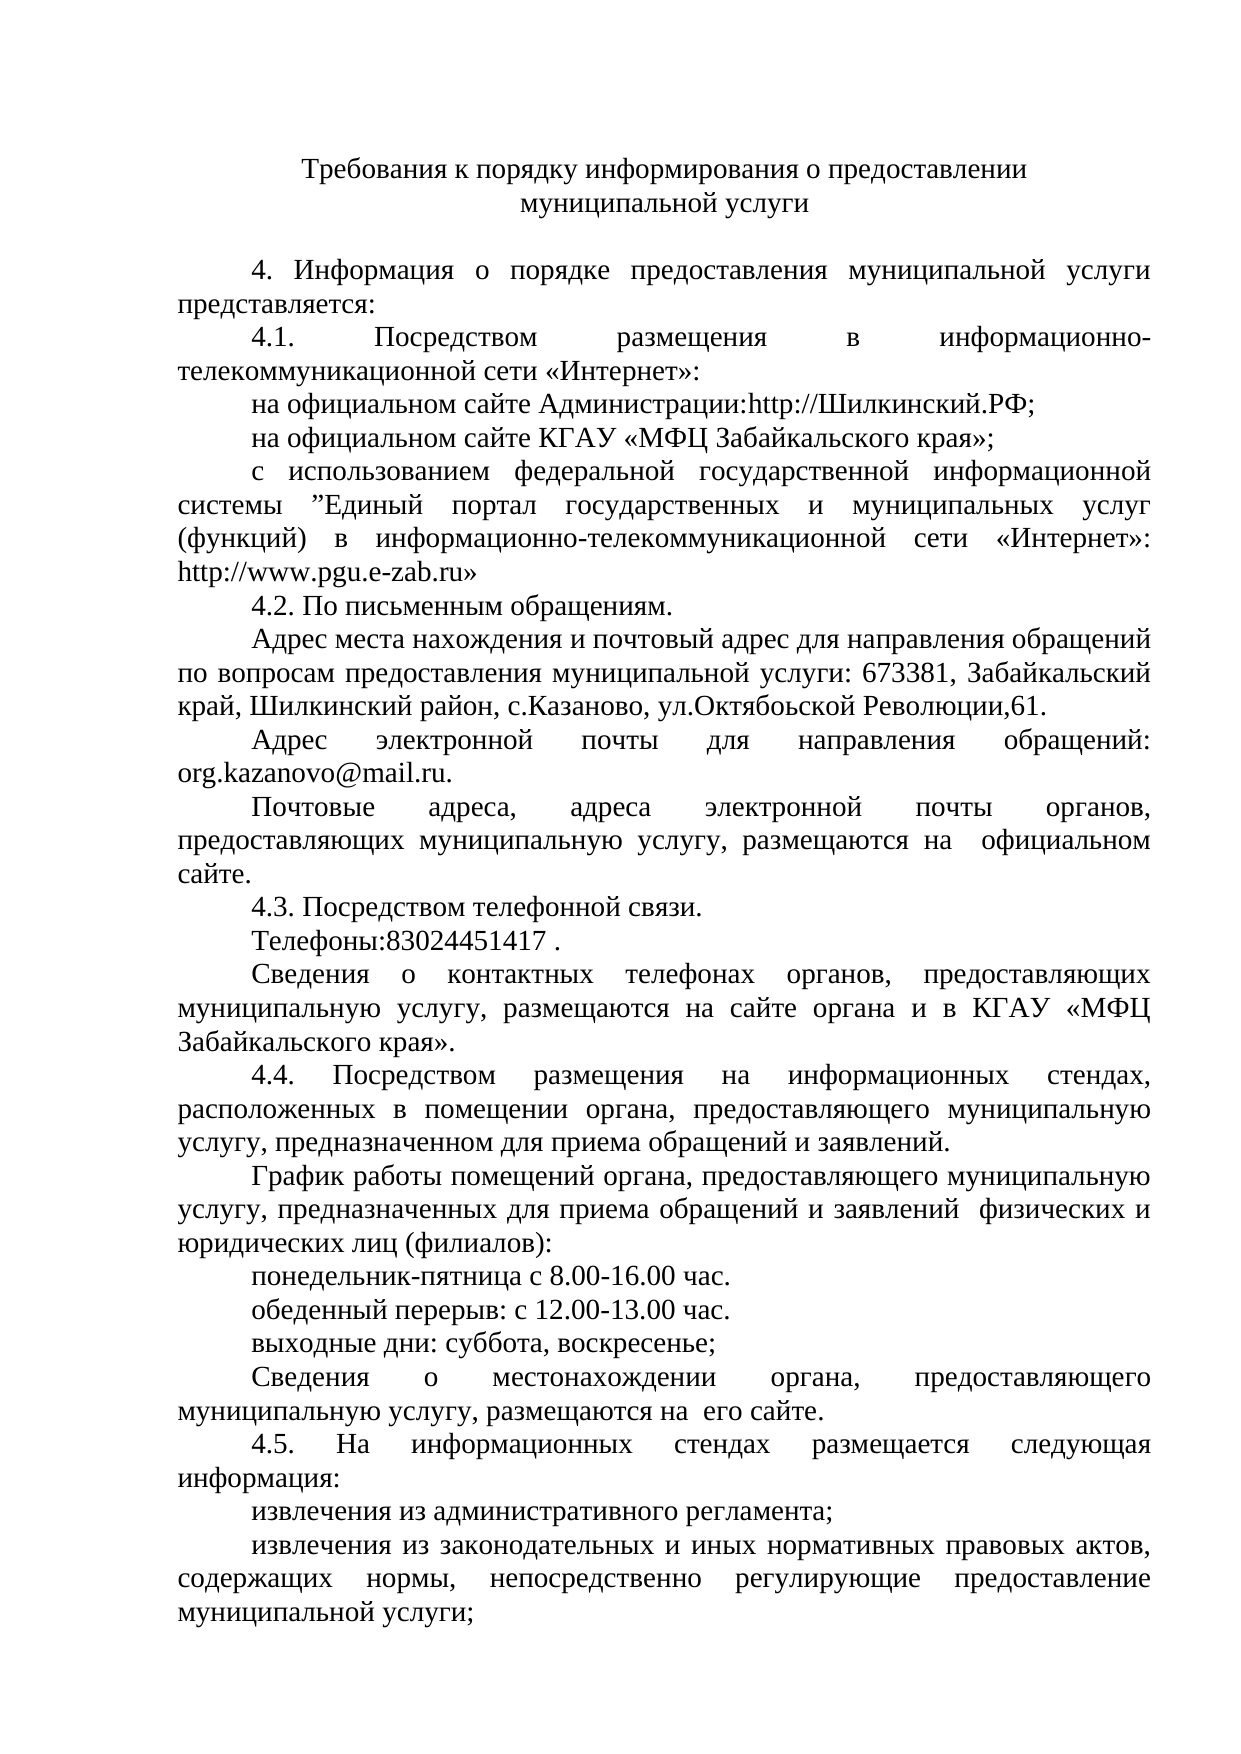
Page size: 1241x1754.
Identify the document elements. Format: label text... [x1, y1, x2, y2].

text График работы помещений органа, предоставляющего муниципальную услугу, предназначенных для приема обращений и заявлений физических и юридических лиц (филиалов): [177, 1158, 1152, 1258]
text Телефоны:83024451417 . [177, 923, 1152, 957]
text 4.2. По письменным обращениям. [177, 588, 1152, 621]
text муниципальной услуги [177, 185, 1152, 219]
text Сведения о местонахождении органа, предоставляющего муниципальную услугу, размещаются на его сайте. [177, 1359, 1152, 1426]
text обеденный перерыв: с 12.00-13.00 час. [177, 1292, 1152, 1326]
text 4.4. Посредством размещения на информационных стендах, расположенных в помещении органа, предоставляющего муниципальную услугу, предназначенном для приема обращений и заявлений. [177, 1057, 1152, 1158]
text на официальном сайте Администрации:http://Шилкинский.РФ; [177, 386, 1152, 420]
text Требования к порядку информирования о предоставлении [177, 152, 1152, 185]
text извлечения из законодательных и иных нормативных правовых актов, содержащих нормы, непосредственно регулирующие предоставление муниципальной услуги; [177, 1527, 1152, 1627]
text на официальном сайте КГАУ «МФЦ Забайкальского края»; [177, 420, 1152, 453]
text 4.3. Посредством телефонной связи. [177, 889, 1152, 923]
text Сведения о контактных телефонах органов, предоставляющих муниципальную услугу, размещаются на сайте органа и в КГАУ «МФЦ Забайкальского края». [177, 957, 1152, 1057]
text 4.5. На информационных стендах размещается следующая информация: [177, 1426, 1152, 1493]
text извлечения из административного регламента; [177, 1493, 1152, 1527]
text выходные дни: суббота, воскресенье; [177, 1326, 1152, 1359]
text Адрес места нахождения и почтовый адрес для направления обращений по вопросам предоставления муниципальной услуги: 673381, Забайкальский край, Шилкинский район, с.Казаново, ул.Октябоьской Революции,61. [177, 621, 1152, 722]
text Почтовые адреса, адреса электронной почты органов, предоставляющих муниципальную услугу, размещаются на официальном сайте. [177, 789, 1152, 889]
text 4.1. Посредством размещения в информационно-телекоммуникационной сети «Интернет»: [177, 319, 1152, 386]
text с использованием федеральной государственной информационной системы ”Единый портал государственных и муниципальных услуг (функций) в информационно-телекоммуникационной сети «Интернет»: http://www.pgu.e-zab.ru» [177, 453, 1152, 588]
text Адрес электронной почты для направления обращений: org.kazanovo@mail.ru. [177, 722, 1152, 789]
text понедельник-пятница с 8.00-16.00 час. [177, 1258, 1152, 1292]
text 4. Информация о порядке предоставления муниципальной услуги представляется: [177, 252, 1152, 319]
